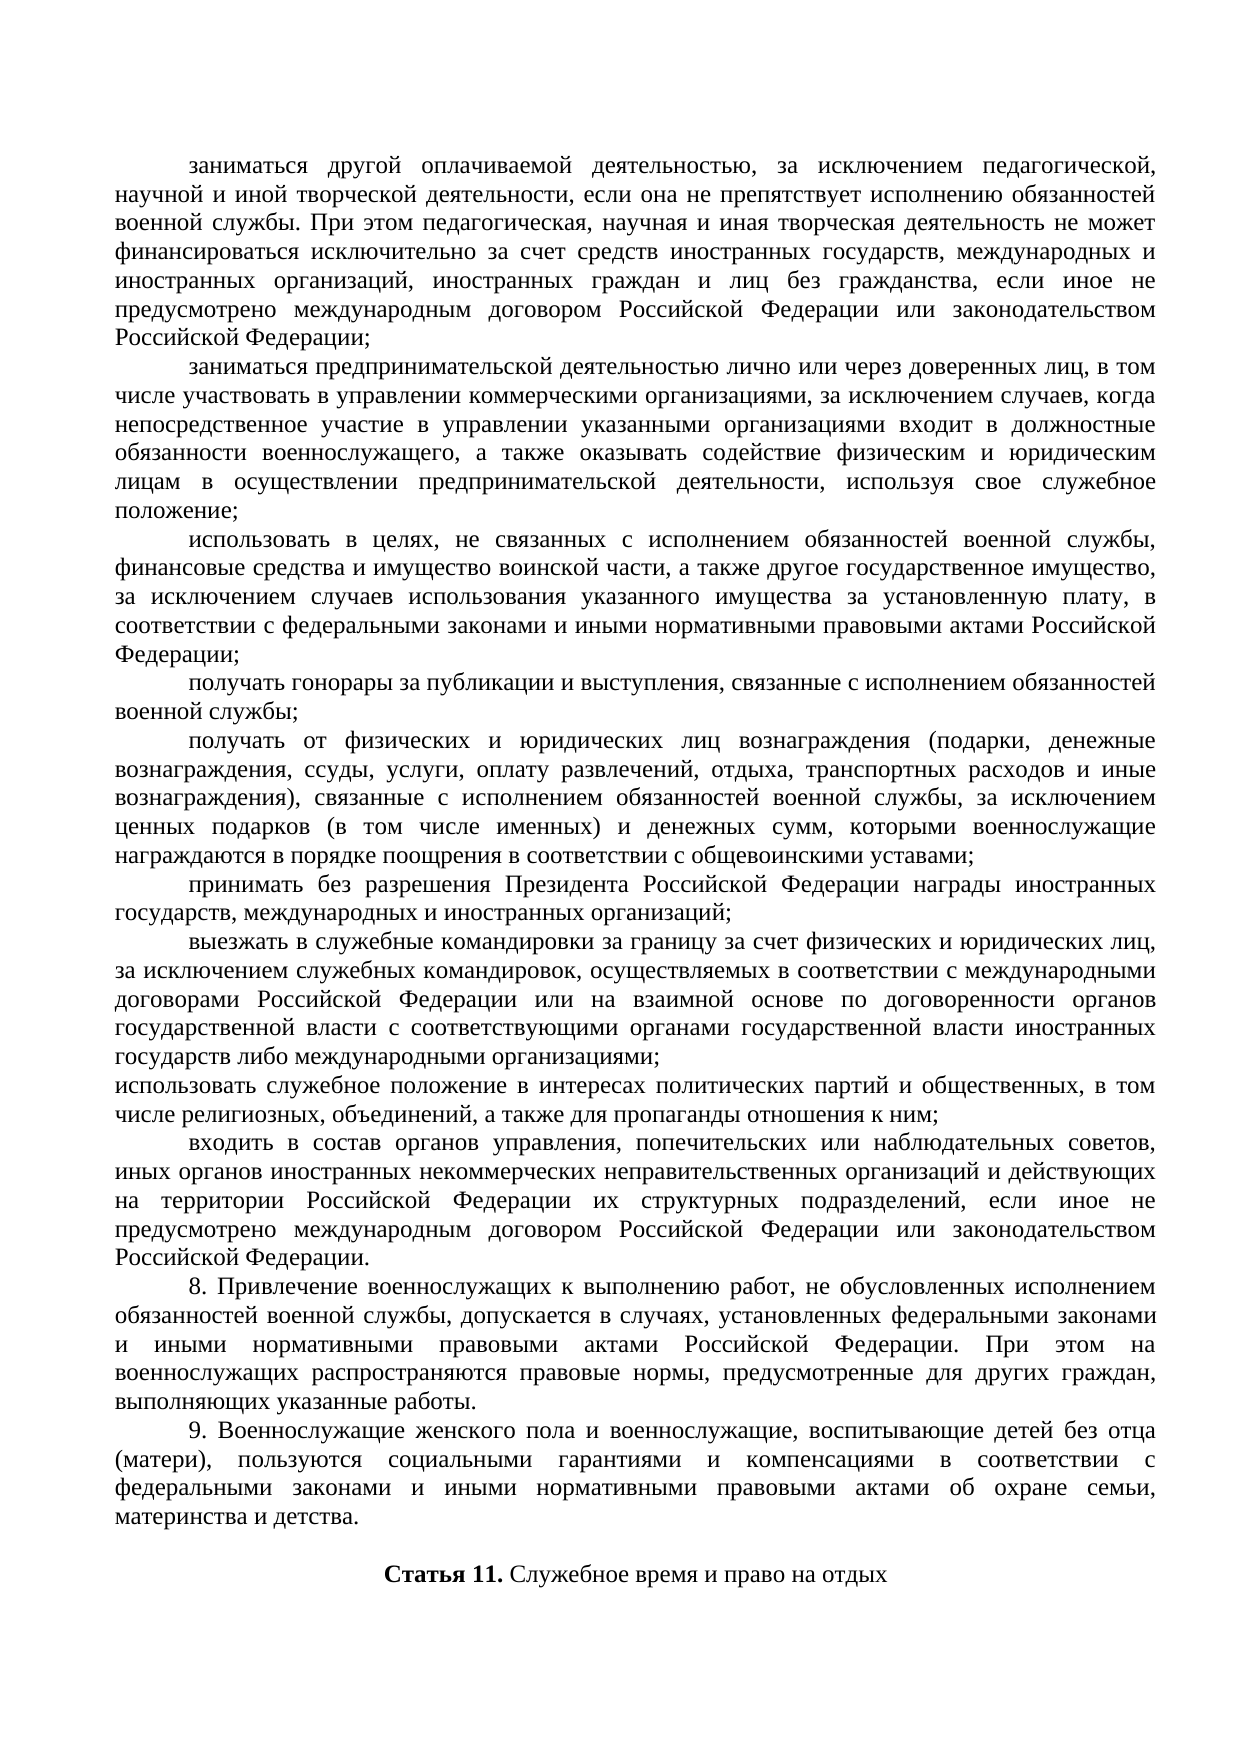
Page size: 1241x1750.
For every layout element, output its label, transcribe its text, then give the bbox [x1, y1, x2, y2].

text Статья 11. Служебное время и право на отдых [114, 1559, 1157, 1587]
text 9. Военнослужащие женского пола и военнослужащие, воспитывающие детей без отца (матери), пользуются социальными гарантиями и компенсациями в соответствии с федеральными законами и иными нормативными правовыми актами об охране семьи, материнства и детства. [114, 1415, 1157, 1530]
text использовать служебное положение в интересах политических партий и общественных, в том числе религиозных, объединений, а также для пропаганды отношения к ним; [114, 1070, 1157, 1127]
text заниматься предпринимательской деятельностью лично или через доверенных лиц, в том числе участвовать в управлении коммерческими организациями, за исключением случаев, когда непосредственное участие в управлении указанными организациями входит в должностные обязанности военнослужащего, а также оказывать содействие физическим и юридическим лицам в осуществлении предпринимательской деятельности, используя свое служебное положение; [114, 351, 1157, 524]
text заниматься другой оплачиваемой деятельностью, за исключением педагогической, научной и иной творческой деятельности, если она не препятствует исполнению обязанностей военной службы. При этом педагогическая, научная и иная творческая деятельность не может финансироваться исключительно за счет средств иностранных государств, международных и иностранных организаций, иностранных граждан и лиц без гражданства, если иное не предусмотрено международным договором Российской Федерации или законодательством Российской Федерации; [114, 150, 1157, 351]
text получать гонорары за публикации и выступления, связанные с исполнением обязанностей военной службы; [114, 667, 1157, 725]
text использовать в целях, не связанных с исполнением обязанностей военной службы, финансовые средства и имущество воинской части, а также другое государственное имущество, за исключением случаев использования указанного имущества за установленную плату, в соответствии с федеральными законами и иными нормативными правовыми актами Российской Федерации; [114, 524, 1157, 667]
text принимать без разрешения Президента Российской Федерации награды иностранных государств, международных и иностранных организаций; [114, 869, 1157, 926]
text получать от физических и юридических лиц вознаграждения (подарки, денежные вознаграждения, ссуды, услуги, оплату развлечений, отдыха, транспортных расходов и иные вознаграждения), связанные с исполнением обязанностей военной службы, за исключением ценных подарков (в том числе именных) и денежных сумм, которыми военнослужащие награждаются в порядке поощрения в соответствии с общевоинскими уставами; [114, 725, 1157, 869]
text 8. Привлечение военнослужащих к выполнению работ, не обусловленных исполнением обязанностей военной службы, допускается в случаях, установленных федеральными законами и иными нормативными правовыми актами Российской Федерации. При этом на военнослужащих распространяются правовые нормы, предусмотренные для других граждан, выполняющих указанные работы. [114, 1271, 1157, 1415]
text входить в состав органов управления, попечительских или наблюдательных советов, иных органов иностранных некоммерческих неправительственных организаций и действующих на территории Российской Федерации их структурных подразделений, если иное не предусмотрено международным договором Российской Федерации или законодательством Российской Федерации. [114, 1127, 1157, 1271]
text выезжать в служебные командировки за границу за счет физических и юридических лиц, за исключением служебных командировок, осуществляемых в соответствии с международными договорами Российской Федерации или на взаимной основе по договоренности органов государственной власти с соответствующими органами государственной власти иностранных государств либо международными организациями; [114, 926, 1157, 1070]
